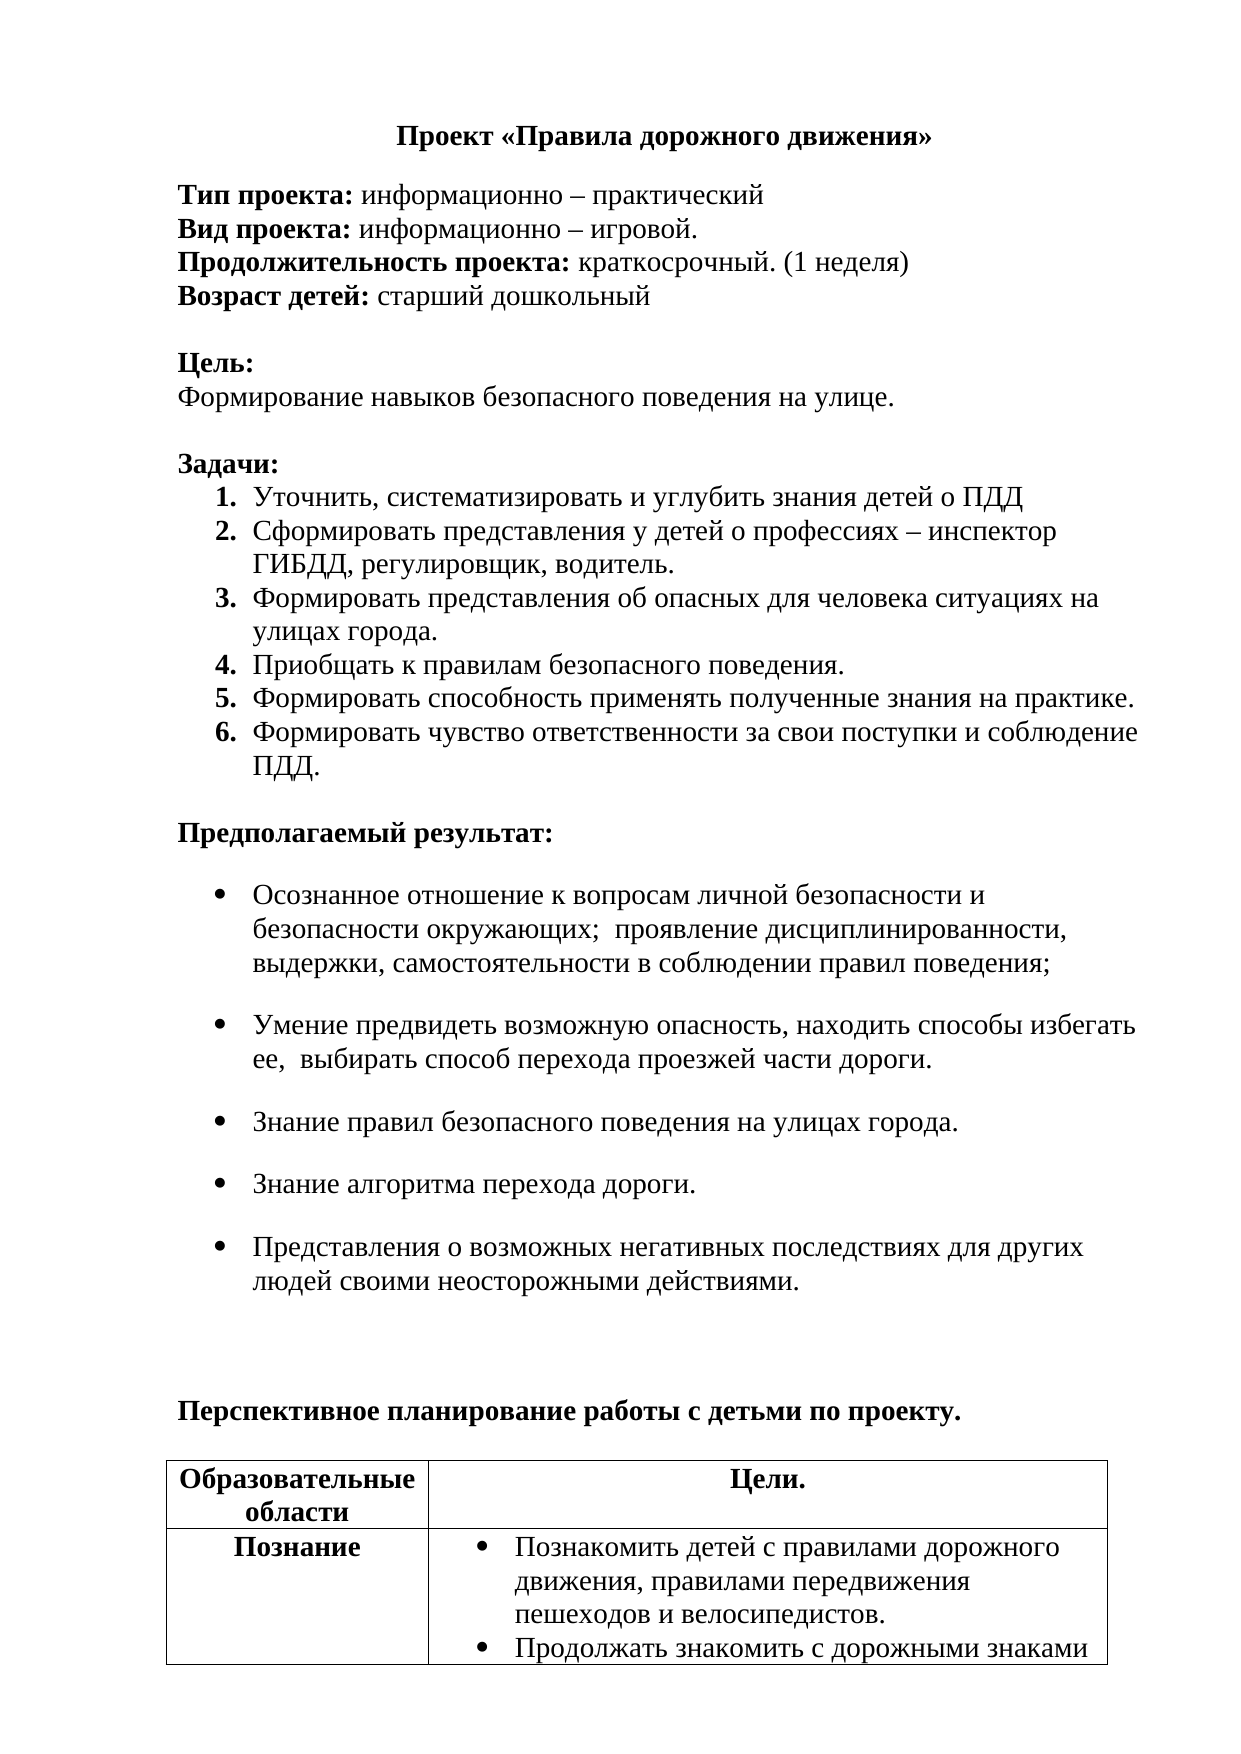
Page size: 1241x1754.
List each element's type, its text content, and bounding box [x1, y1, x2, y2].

table_header Цели. [429, 1461, 1107, 1528]
list Представления о возможных негативных последствиях для других людей своими неосторожными действиями. [215, 1229, 1152, 1297]
text Проект «Правила дорожного движения» [177, 118, 1152, 152]
text Цель: [177, 345, 1152, 379]
text Вид проекта: информационно – игровой. [177, 211, 1152, 244]
table_cell Познание [167, 1529, 428, 1663]
list Формировать представления об опасных для человека ситуациях на улицах города. [215, 580, 1152, 647]
list Формировать способность применять полученные знания на практике. [215, 681, 1152, 714]
list Приобщать к правилам безопасного поведения. [215, 647, 1152, 681]
list Умение предвидеть возможную опасность, находить способы избегать ее, выбирать способ перехода проезжей части дороги. [215, 1007, 1152, 1074]
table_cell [429, 1529, 1107, 1663]
text Предполагаемый результат: [177, 815, 1152, 848]
text Задачи: [177, 446, 1152, 479]
list Знание алгоритма перехода дороги. [215, 1167, 1152, 1200]
text Формирование навыков безопасного поведения на улице. [177, 379, 1152, 412]
list Осознанное отношение к вопросам личной безопасности и безопасности окружающих; проявление дисциплинированности, выдержки, самостоятельности в соблюдении правил поведения; [215, 877, 1152, 978]
text Продолжительность проекта: краткосрочный. (1 неделя) [177, 244, 1152, 278]
list Сформировать представления у детей о профессиях – инспектор ГИБДД, регулировщик, водитель. [215, 513, 1152, 580]
list Уточнить, систематизировать и углубить знания детей о ПДД [215, 479, 1152, 513]
text Тип проекта: информационно – практический [177, 177, 1152, 211]
text Возраст детей: старший дошкольный [177, 278, 1152, 312]
list Формировать чувство ответственности за свои поступки и соблюдение ПДД. [215, 714, 1152, 781]
text Перспективное планирование работы с детьми по проекту. [177, 1393, 1152, 1426]
table_header Образовательные области [167, 1461, 428, 1528]
list Знание правил безопасного поведения на улицах города. [215, 1104, 1152, 1137]
